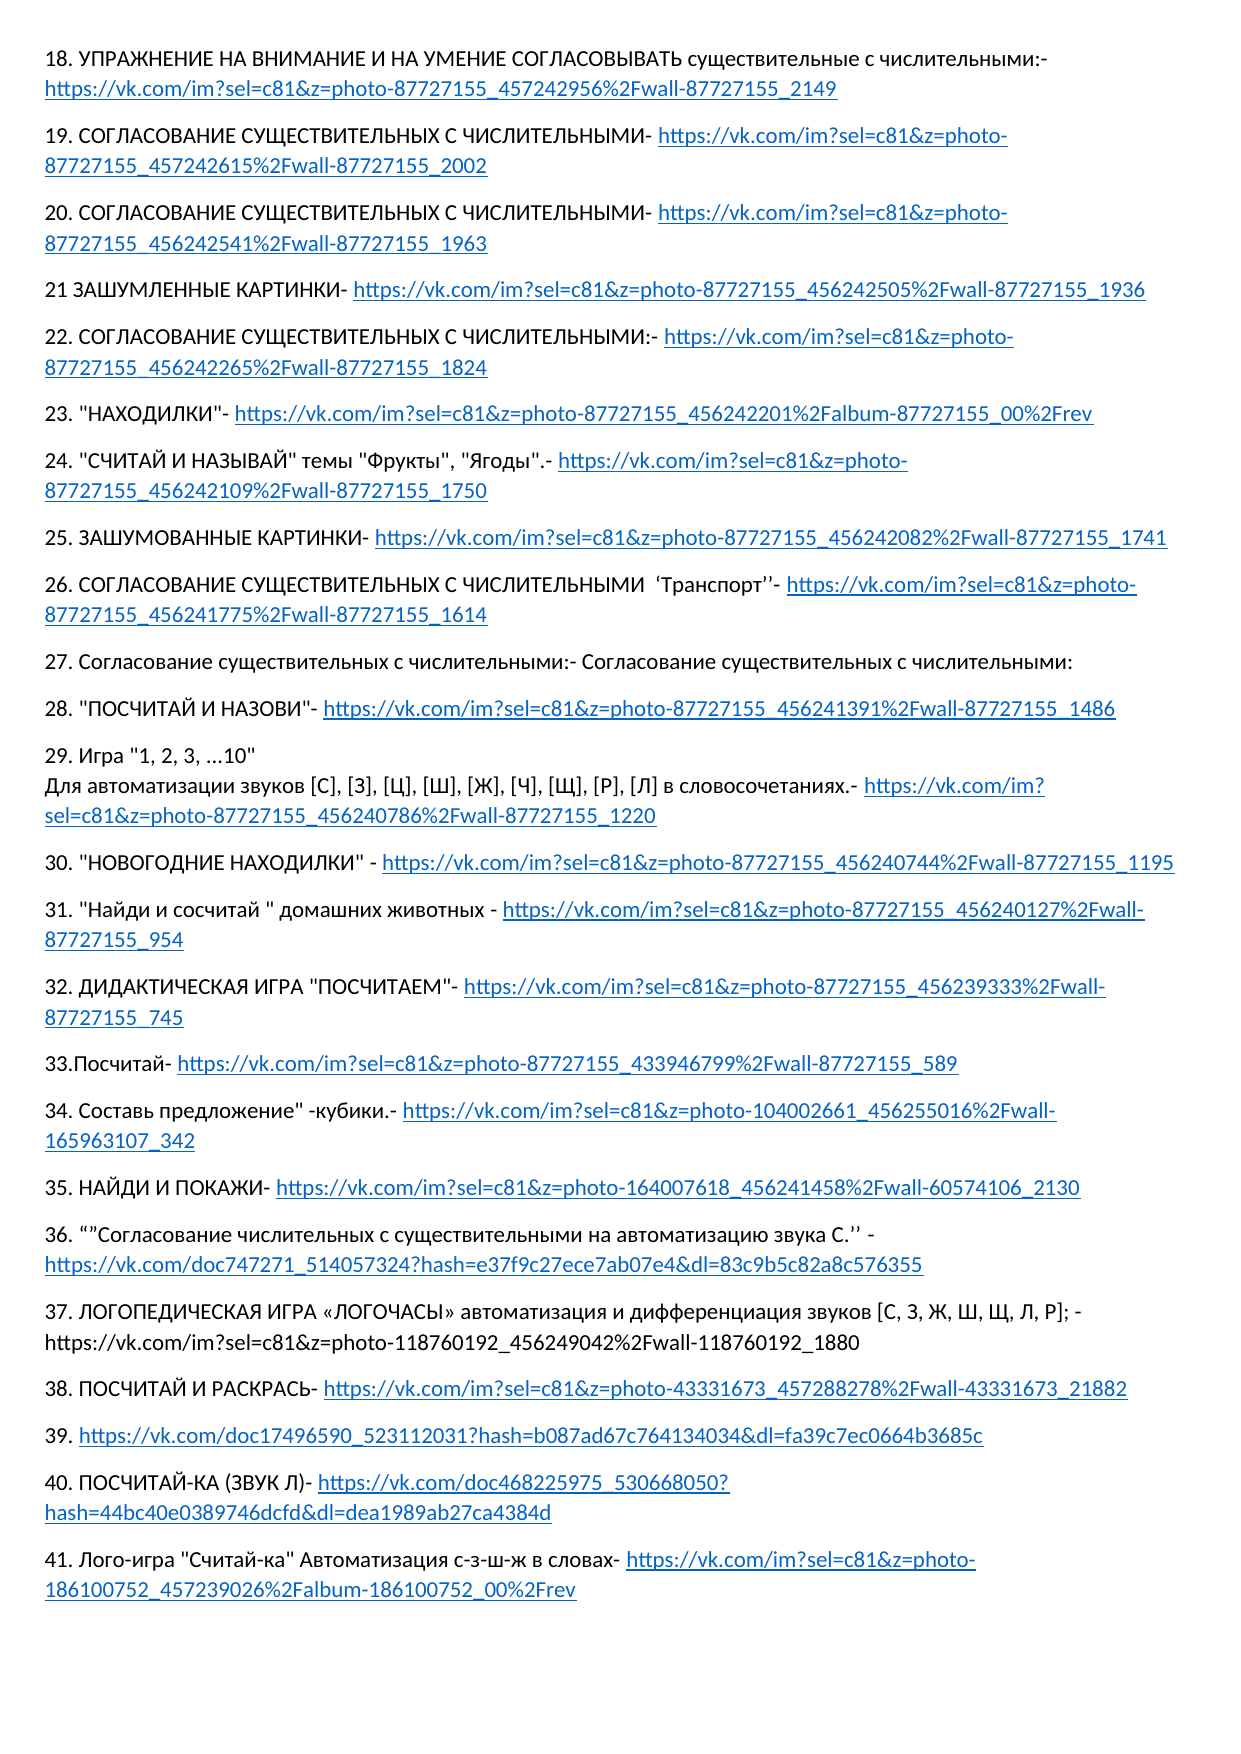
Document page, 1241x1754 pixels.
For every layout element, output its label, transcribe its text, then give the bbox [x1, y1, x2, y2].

text 26. СОГЛАСОВАНИЕ СУЩЕСТВИТЕЛЬНЫХ С ЧИСЛИТЕЛЬНЫМИ ‘Транспорт’’- https://vk.com/im?sel=c81&z=photo-87727155_456241775%2Fwall-87727155_1614 [44, 570, 1196, 629]
text 34. Составь предложение" -кубики.- https://vk.com/im?sel=c81&z=photo-104002661_456255016%2Fwall-165963107_342 [44, 1096, 1196, 1155]
text 37. ЛОГОПЕДИЧЕСКАЯ ИГРА «ЛОГОЧАСЫ» автоматизация и дифференциация звуков [С, З, Ж, Ш, Щ, Л, Р]; - https://vk.com/im?sel=c81&z=photo-118760192_456249042%2Fwall-118760192_1880 [44, 1297, 1196, 1356]
text 25. ЗАШУМОВАННЫЕ КАРТИНКИ- https://vk.com/im?sel=c81&z=photo-87727155_456242082%2Fwall-87727155_1741 [44, 523, 1196, 552]
text 33.Посчитай- https://vk.com/im?sel=c81&z=photo-87727155_433946799%2Fwall-87727155_589 [44, 1049, 1196, 1078]
text 27. Согласование существительных с числительными:- Согласование существительных с числительными: [44, 647, 1196, 676]
text 28. "ПОСЧИТАЙ И НАЗОВИ"- https://vk.com/im?sel=c81&z=photo-87727155_456241391%2Fwall-87727155_1486 [44, 694, 1196, 722]
text 18. УПРАЖНЕНИЕ НА ВНИМАНИЕ И НА УМЕНИЕ СОГЛАСОВЫВАТЬ существительные с числительными:- https://vk.com/im?sel=c81&z=photo-87727155_457242956%2Fwall-87727155_2149 [44, 44, 1196, 103]
text 41. Лого-игра "Считай-ка" Автоматизация с-з-ш-ж в словах- https://vk.com/im?sel=c81&z=photo-186100752_457239026%2Falbum-186100752_00%2Frev [44, 1545, 1196, 1604]
text 35. НАЙДИ И ПОКАЖИ- https://vk.com/im?sel=c81&z=photo-164007618_456241458%2Fwall-60574106_2130 [44, 1173, 1196, 1202]
text 29. Игра "1, 2, 3, ...10" Для автоматизации звуков [С], [З], [Ц], [Ш], [Ж], [Ч], [Щ], [Р], [Л] в словосочетаниях.- https://vk.com/im?sel=c81&z=photo-87727155_456240786%2Fwall-87727155_1220 [44, 741, 1196, 830]
text 20. СОГЛАСОВАНИЕ СУЩЕСТВИТЕЛЬНЫХ С ЧИСЛИТЕЛЬНЫМИ- https://vk.com/im?sel=c81&z=photo-87727155_456242541%2Fwall-87727155_1963 [44, 198, 1196, 257]
text 39. https://vk.com/doc17496590_523112031?hash=b087ad67c764134034&dl=fa39c7ec0664b3685c [44, 1421, 1196, 1449]
text 24. "СЧИТАЙ И НАЗЫВАЙ" темы "Фрукты", "Ягоды".- https://vk.com/im?sel=c81&z=photo-87727155_456242109%2Fwall-87727155_1750 [44, 446, 1196, 505]
text 31. "Найди и сосчитай " домашних животных - https://vk.com/im?sel=c81&z=photo-87727155_456240127%2Fwall-87727155_954 [44, 895, 1196, 954]
text 40. ПОСЧИТАЙ-КА (ЗВУК Л)- https://vk.com/doc468225975_530668050?hash=44bc40e0389746dcfd&dl=dea1989ab27ca4384d [44, 1468, 1196, 1527]
text 22. СОГЛАСОВАНИЕ СУЩЕСТВИТЕЛЬНЫХ С ЧИСЛИТЕЛЬНЫМИ:- https://vk.com/im?sel=c81&z=photo-87727155_456242265%2Fwall-87727155_1824 [44, 322, 1196, 381]
text 21 ЗАШУМЛЕННЫЕ КАРТИНКИ- https://vk.com/im?sel=c81&z=photo-87727155_456242505%2Fwall-87727155_1936 [44, 276, 1196, 304]
text 23. "НАХОДИЛКИ"- https://vk.com/im?sel=c81&z=photo-87727155_456242201%2Falbum-87727155_00%2Frev [44, 399, 1196, 428]
text 38. ПОСЧИТАЙ И РАСКРАСЬ- https://vk.com/im?sel=c81&z=photo-43331673_457288278%2Fwall-43331673_21882 [44, 1374, 1196, 1403]
text 19. СОГЛАСОВАНИЕ СУЩЕСТВИТЕЛЬНЫХ С ЧИСЛИТЕЛЬНЫМИ- https://vk.com/im?sel=c81&z=photo-87727155_457242615%2Fwall-87727155_2002 [44, 121, 1196, 180]
text 36. “”Согласование числительных с существительными на автоматизацию звука С.’’ - https://vk.com/doc747271_514057324?hash=e37f9c27ece7ab07e4&dl=83c9b5c82a8c576355 [44, 1220, 1196, 1279]
text 32. ДИДАКТИЧЕСКАЯ ИГРА "ПОСЧИТАЕМ"- https://vk.com/im?sel=c81&z=photo-87727155_456239333%2Fwall-87727155_745 [44, 972, 1196, 1031]
text 30. "НОВОГОДНИЕ НАХОДИЛКИ" - https://vk.com/im?sel=c81&z=photo-87727155_456240744%2Fwall-87727155_1195 [44, 848, 1196, 877]
